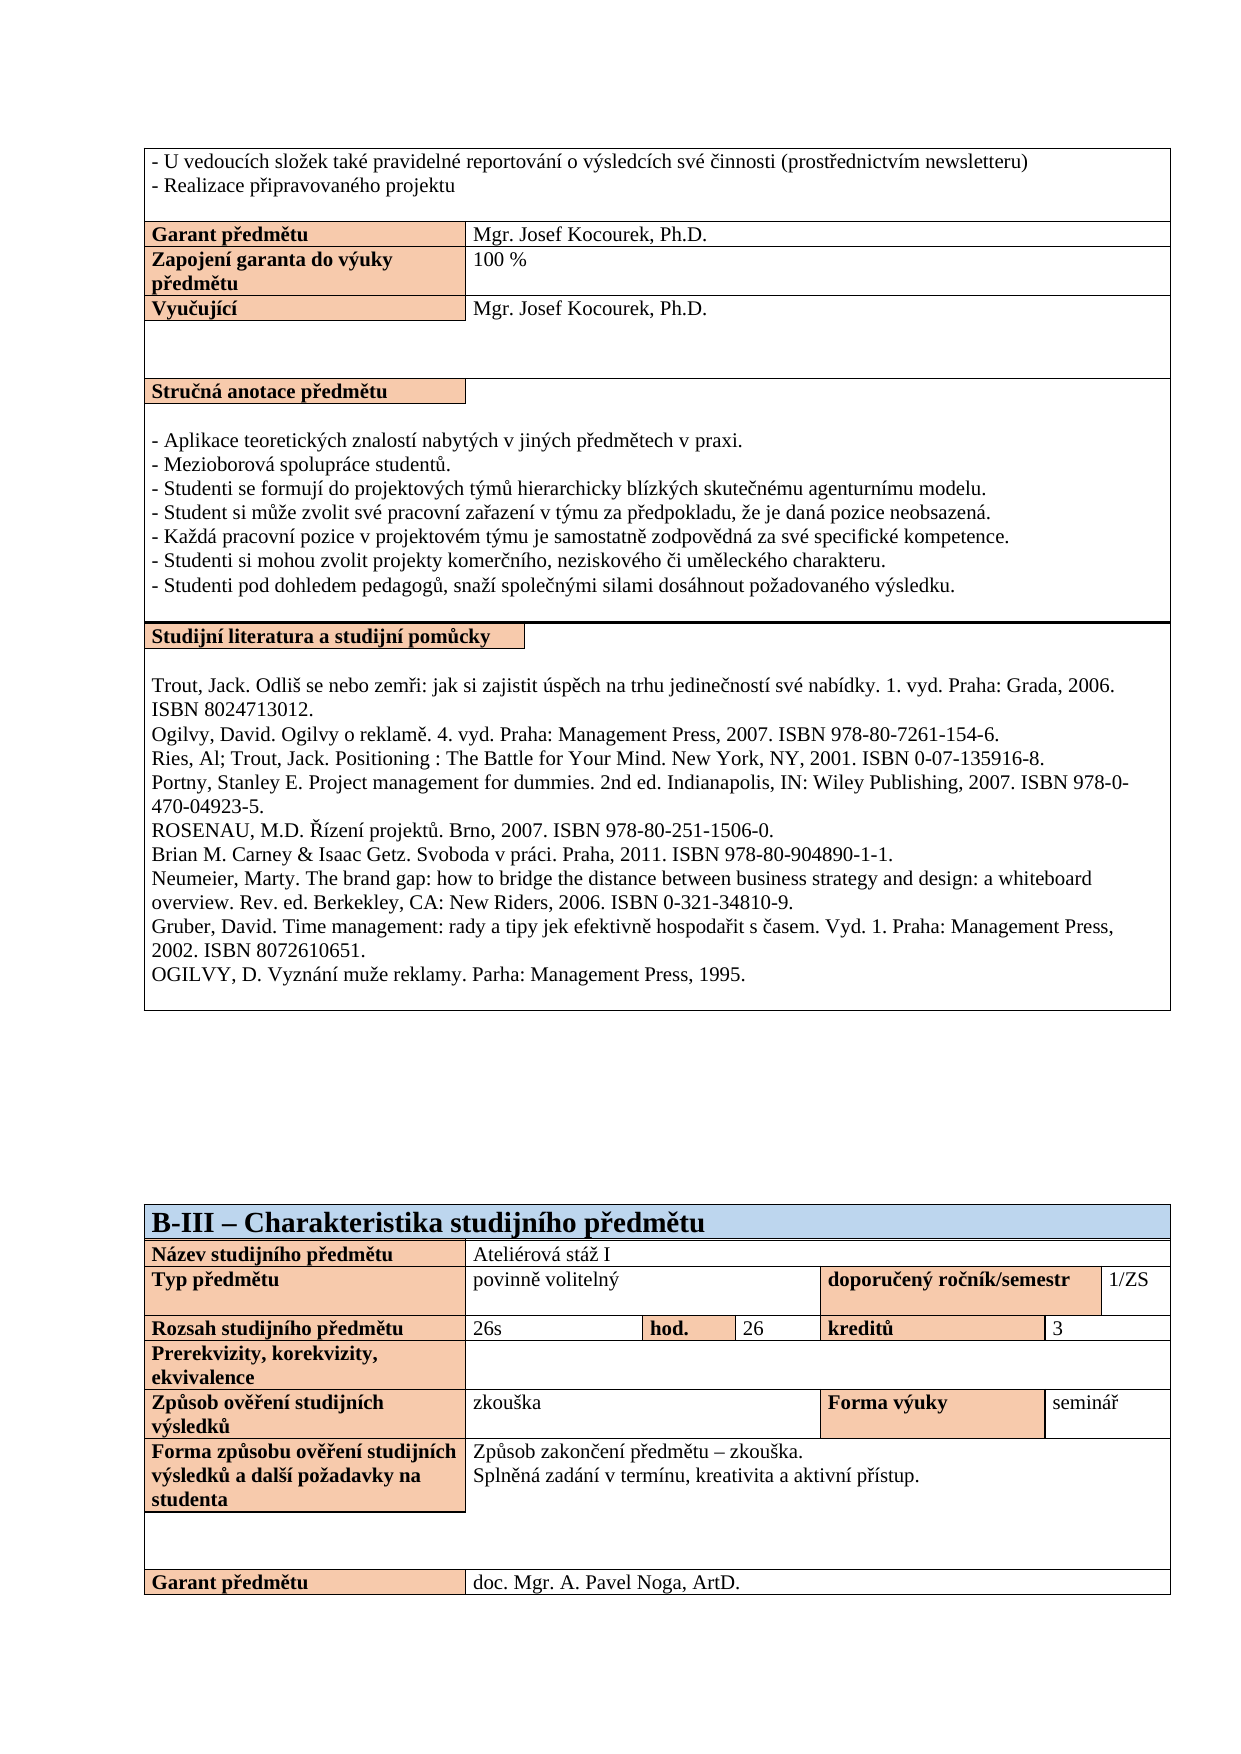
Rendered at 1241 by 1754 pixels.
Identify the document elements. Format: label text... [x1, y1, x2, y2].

table_cell Způsob ověření studijních výsledků [145, 1390, 465, 1438]
table_cell Ateliérová stáž I [466, 1241, 1170, 1266]
table_cell Prerekvizity, korekvizity, ekvivalence [145, 1341, 465, 1389]
table_cell Vyučující [145, 296, 465, 320]
table_cell Trout, Jack. Odliš se nebo zemři: jak si zajistit úspěch na trhu jedinečností své nabídky. 1. vyd. Praha: Grada, 2006. ISBN 8024713012. Ogilvy, David. Ogilvy o reklamě. 4. vyd. Praha: Management Press, 2007. ISBN 978-80-7261-154-6. Ries, Al; Trout, Jack. Positioning : The Battle for Your Mind. New York, NY, 2001. ISBN 0-07-135916-8. Portny, Stanley E. Project management for dummies. 2nd ed. Indianapolis, IN: Wiley Publishing, 2007. ISBN 978-0-470-04923-5. ROSENAU, M.D. Řízení projektů. Brno, 2007. ISBN 978-80-251-1506-0. Brian M. Carney & Isaac Getz. Svoboda v práci. Praha, 2011. ISBN 978-80-904890-1-1. Neumeier, Marty. The brand gap: how to bridge the distance between business strategy and design: a whiteboard overview. Rev. ed. Berkekley, CA: New Riders, 2006. ISBN 0-321-34810-9. Gruber, David. Time management: rady a tipy jek efektivně hospodařit s časem. Vyd. 1. Praha: Management Press, 2002. ISBN 8072610651. OGILVY, D. Vyznání muže reklamy. Parha: Management Press, 1995. [145, 648, 1170, 1010]
table_cell Studijní literatura a studijní pomůcky [145, 624, 524, 648]
table_cell [525, 624, 1170, 648]
table_cell doc. Mgr. A. Pavel Noga, ArtD. [466, 1570, 1170, 1594]
table_cell [466, 379, 1170, 403]
table_cell Garant předmětu [145, 222, 465, 246]
table_cell 26s [466, 1316, 642, 1340]
table_cell Název studijního předmětu [145, 1241, 465, 1266]
table_cell povinně volitelný [466, 1267, 820, 1315]
table_cell Typ předmětu [145, 1267, 465, 1315]
table_cell Forma způsobu ověření studijních výsledků a další požadavky na studenta [145, 1439, 465, 1511]
table_cell zkouška [466, 1390, 820, 1438]
table_cell [466, 1341, 1170, 1389]
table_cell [145, 149, 1170, 221]
table_cell 26 [736, 1316, 820, 1340]
table_cell 100 % [466, 247, 1170, 295]
table_cell - Aplikace teoretických znalostí nabytých v jiných předmětech v praxi. - Mezioborová spolupráce studentů. - Studenti se formují do projektových týmů hierarchicky blízkých skutečnému agenturnímu modelu. - Student si může zvolit své pracovní zařazení v týmu za předpokladu, že je daná pozice neobsazená. - Každá pracovní pozice v projektovém týmu je samostatně zodpovědná za své specifické kompetence. - Studenti si mohou zvolit projekty komerčního, neziskového či uměleckého charakteru. - Studenti pod dohledem pedagogů, snaží společnými silami dosáhnout požadovaného výsledku. [145, 403, 1170, 621]
table_cell doporučený ročník/semestr [821, 1267, 1101, 1315]
table_cell [145, 320, 1170, 378]
table_cell Garant předmětu [145, 1570, 465, 1594]
table_cell [145, 1511, 1170, 1569]
table_header B-III – Charakteristika studijního předmětu [145, 1205, 1170, 1238]
table_cell kreditů [821, 1316, 1044, 1340]
table_cell Mgr. Josef Kocourek, Ph.D. [466, 222, 1170, 246]
table_cell seminář [1046, 1390, 1170, 1438]
table_cell Zapojení garanta do výuky předmětu [145, 247, 465, 295]
table_cell Stručná anotace předmětu [145, 379, 465, 403]
table_cell Rozsah studijního předmětu [145, 1316, 465, 1340]
table_cell hod. [643, 1316, 735, 1340]
table_cell 1/ZS [1102, 1267, 1170, 1315]
table_cell Mgr. Josef Kocourek, Ph.D. [466, 296, 1170, 320]
table_cell Způsob zakončení předmětu – zkouška. Splněná zadání v termínu, kreativita a aktivní přístup. [466, 1439, 1170, 1511]
table_cell 3 [1046, 1316, 1170, 1340]
table_cell Forma výuky [821, 1390, 1044, 1438]
